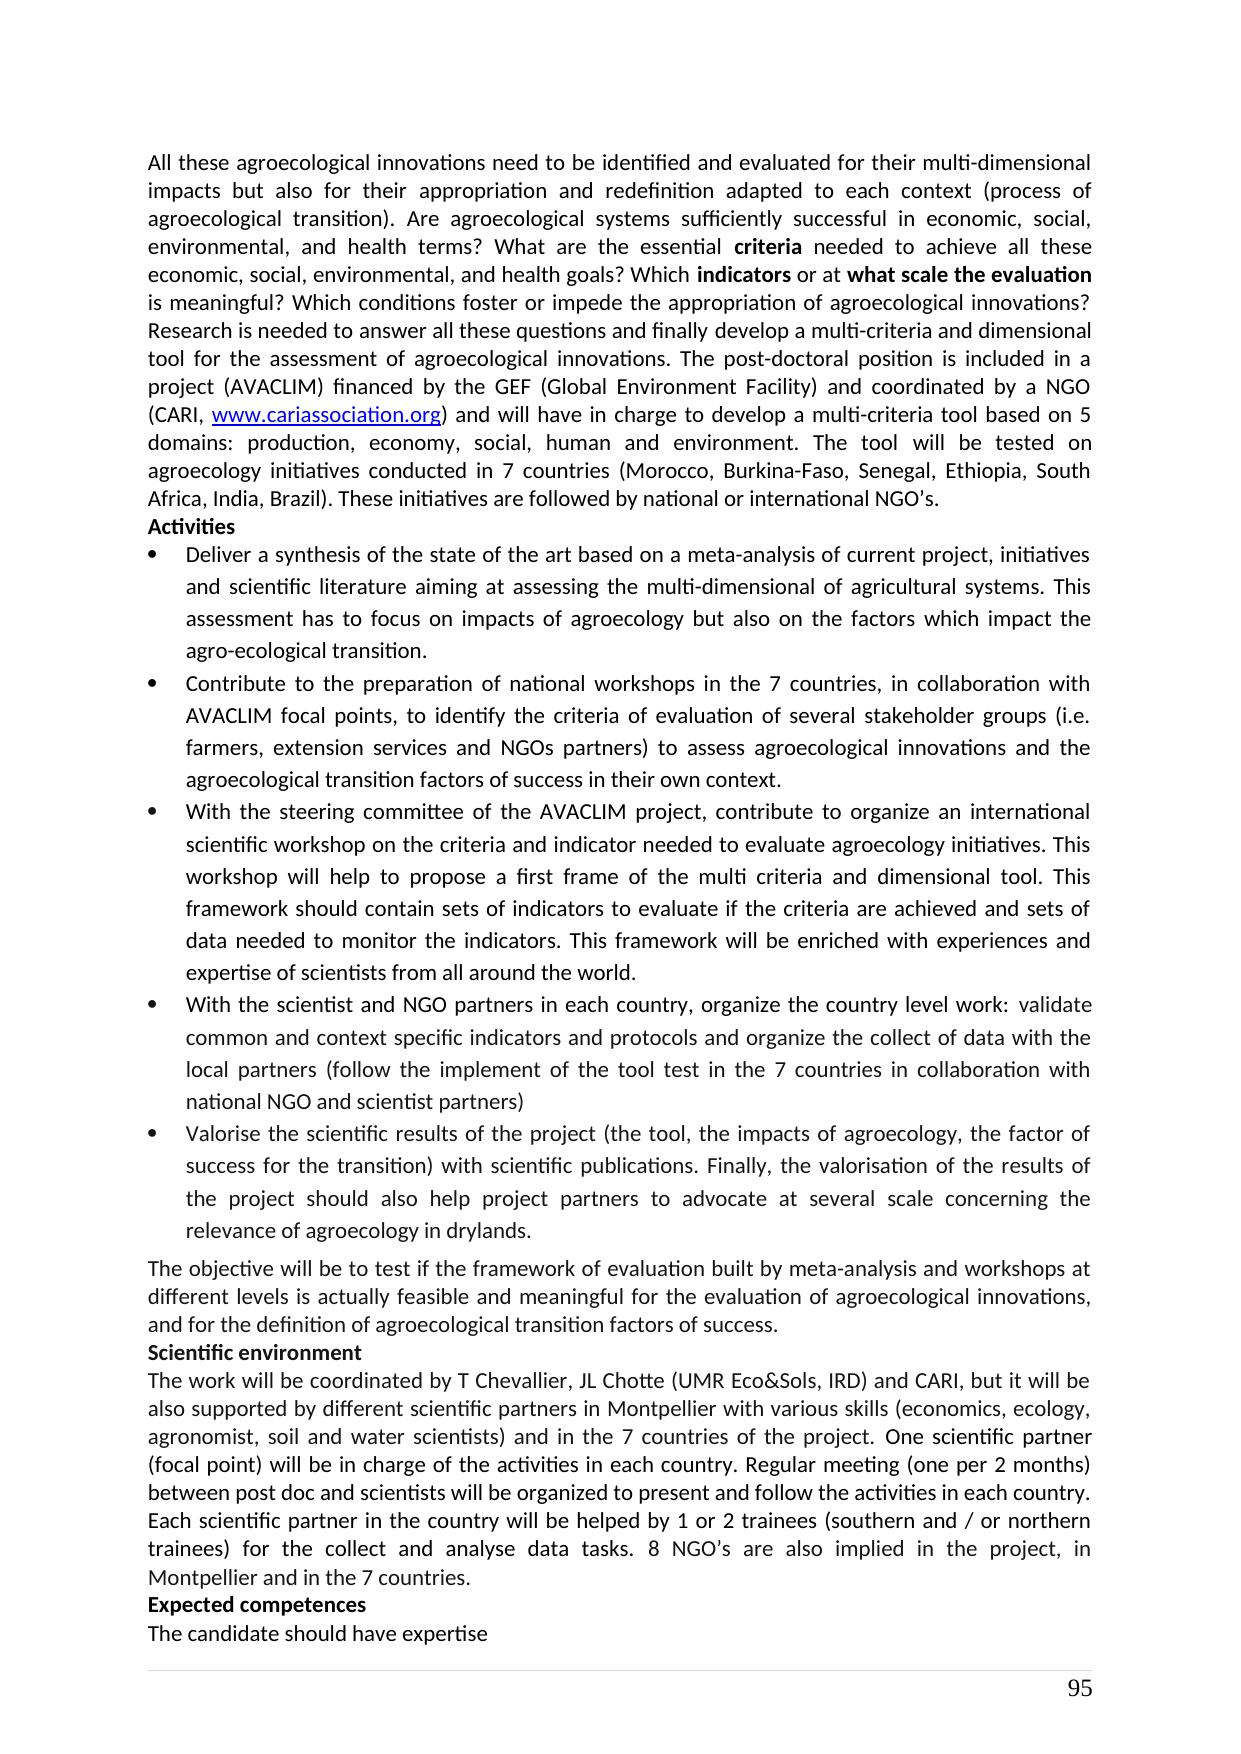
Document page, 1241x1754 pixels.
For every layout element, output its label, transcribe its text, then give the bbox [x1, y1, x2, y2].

list Valorise the scientific results of the project (the tool, the impacts of agroecology, the factor of success for the transition) with scientific publications. Finally, the valorisation of the results of the project should also help project partners to advocate at several scale concerning the relevance of agroecology in drylands. [148, 1119, 1092, 1244]
text The work will be coordinated by T Chevallier, JL Chotte (UMR Eco&Sols, IRD) and CARI, but it will be also supported by different scientific partners in Montpellier with various skills (economics, ecology, agronomist, soil and water scientists) and in the 7 countries of the project. One scientific partner (focal point) will be in charge of the activities in each country. Regular meeting (one per 2 months) between post doc and scientists will be organized to present and follow the activities in each country. Each scientific partner in the country will be helped by 1 or 2 trainees (southern and / or northern trainees) for the collect and analyse data tasks. 8 NGO’s are also implied in the project, in Montpellier and in the 7 countries. [148, 1366, 1092, 1591]
list With the scientist and NGO partners in each country, organize the country level work: validate common and context specific indicators and protocols and organize the collect of data with the local partners (follow the implement of the tool test in the 7 countries in collaboration with national NGO and scientist partners) [148, 991, 1092, 1115]
text Activities [148, 512, 1092, 540]
list Deliver a synthesis of the state of the art based on a meta-analysis of current project, initiatives and scientific literature aiming at assessing the multi-dimensional of agricultural systems. This assessment has to focus on impacts of agroecology but also on the factors which impact the agro-ecological transition. [148, 540, 1092, 664]
text The objective will be to test if the framework of evaluation built by meta-analysis and workshops at different levels is actually feasible and meaningful for the evaluation of agroecological innovations, and for the definition of agroecological transition factors of success. [148, 1254, 1092, 1338]
text All these agroecological innovations need to be identified and evaluated for their multi-dimensional impacts but also for their appropriation and redefinition adapted to each context (process of agroecological transition). Are agroecological systems sufficiently successful in economic, social, environmental, and health terms? What are the essential criteria needed to achieve all these economic, social, environmental, and health goals? Which indicators or at what scale the evaluation is meaningful? Which conditions foster or impede the appropriation of agroecological innovations? Research is needed to answer all these questions and finally develop a multi-criteria and dimensional tool for the assessment of agroecological innovations. The post-doctoral position is included in a project (AVACLIM) financed by the GEF (Global Environment Facility) and coordinated by a NGO (CARI, www.cariassociation.org) and will have in charge to develop a multi-criteria tool based on 5 domains: production, economy, social, human and environment. The tool will be tested on agroecology initiatives conducted in 7 countries (Morocco, Burkina-Faso, Senegal, Ethiopia, South Africa, India, Brazil). These initiatives are followed by national or international NGO’s. [148, 148, 1092, 512]
list With the steering committee of the AVACLIM project, contribute to organize an international scientific workshop on the criteria and indicator needed to evaluate agroecology initiatives. This workshop will help to propose a first frame of the multi criteria and dimensional tool. This framework should contain sets of indicators to evaluate if the criteria are achieved and sets of data needed to monitor the indicators. This framework will be enriched with experiences and expertise of scientists from all around the world. [148, 797, 1092, 986]
text Scientific environment [148, 1338, 1092, 1366]
text Expected competences [148, 1591, 1092, 1619]
text The candidate should have expertise [148, 1619, 1092, 1647]
list Contribute to the preparation of national workshops in the 7 countries, in collaboration with AVACLIM focal points, to identify the criteria of evaluation of several stakeholder groups (i.e. farmers, extension services and NGOs partners) to assess agroecological innovations and the agroecological transition factors of success in their own context. [148, 669, 1092, 793]
